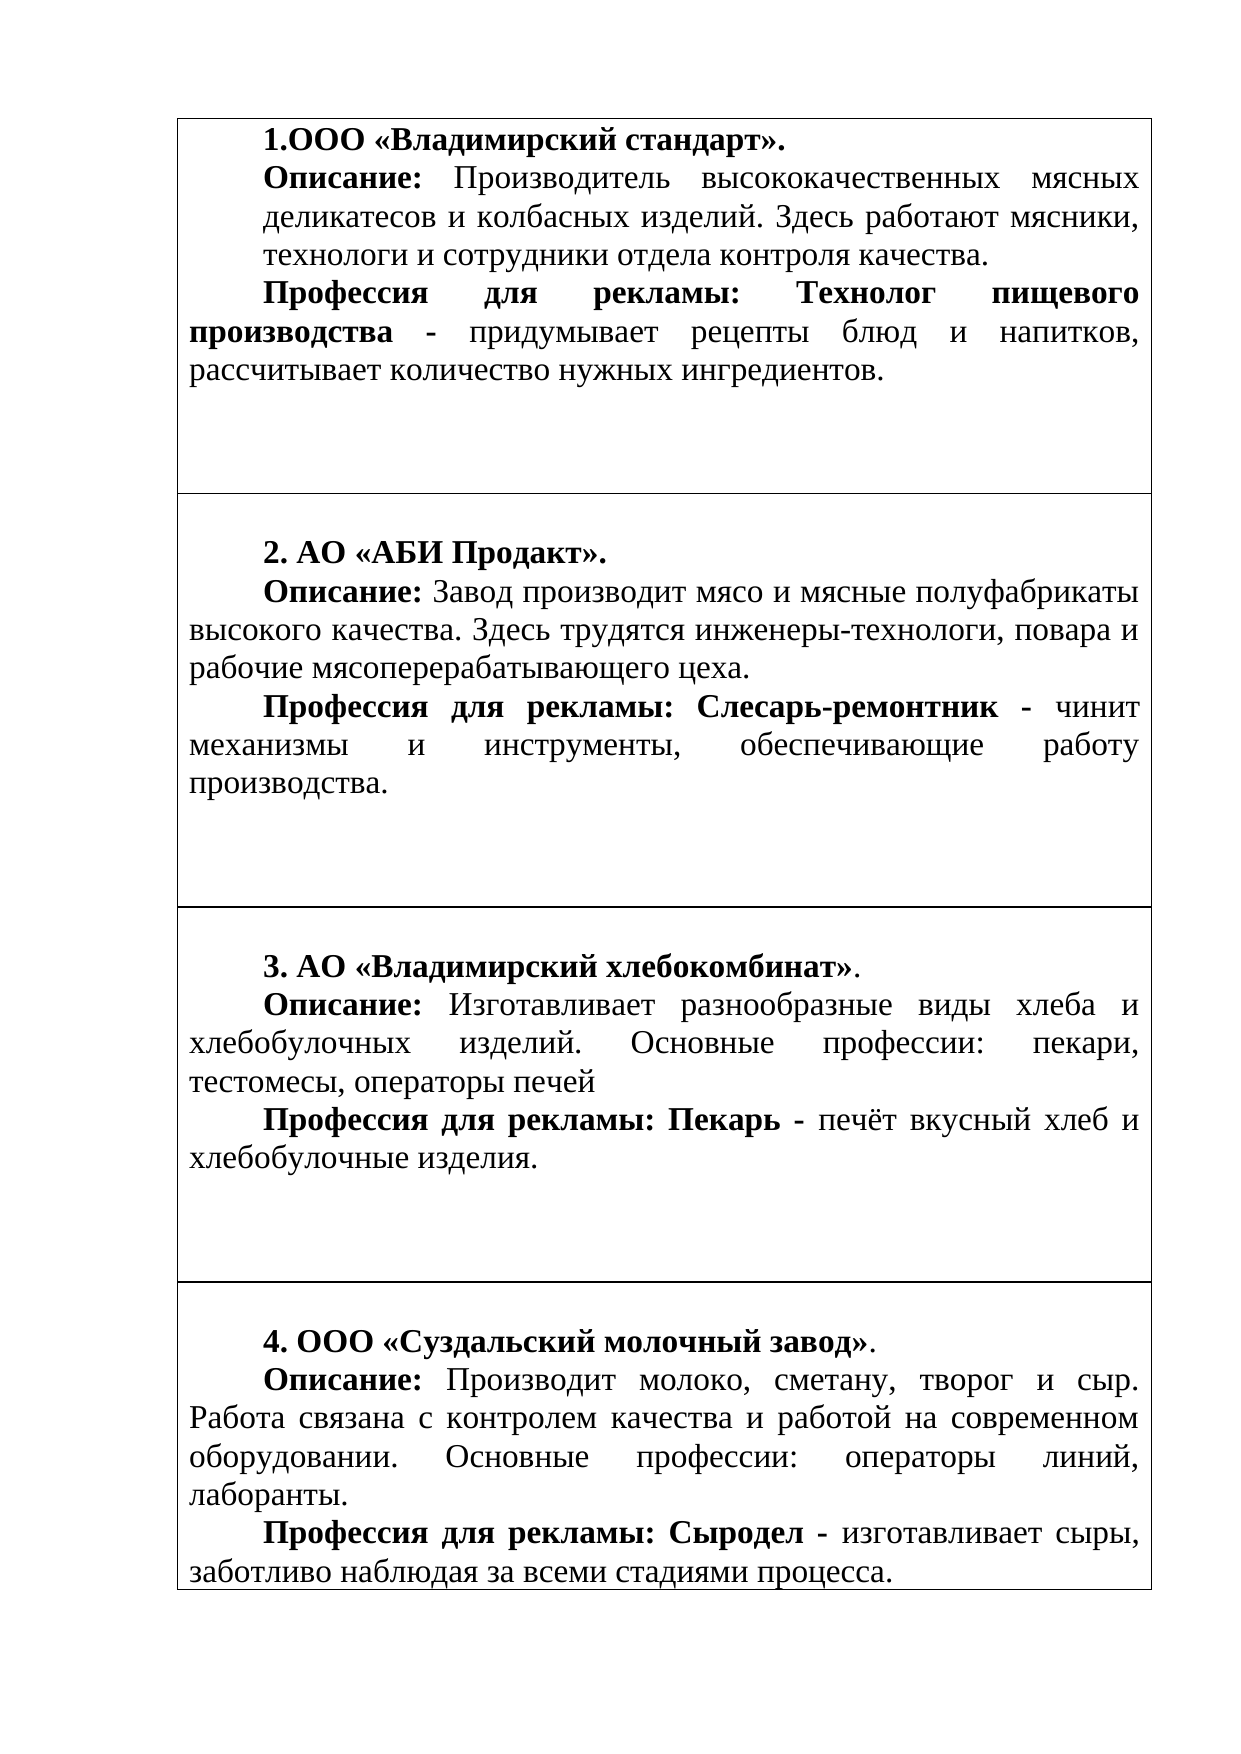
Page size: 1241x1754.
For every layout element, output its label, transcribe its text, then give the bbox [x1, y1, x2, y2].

table_cell 2. АО «АБИ Продакт». Описание: Завод производит мясо и мясные полуфабрикаты высокого качества. Здесь трудятся инженеры-технологи, повара и рабочие мясоперерабатывающего цеха. Профессия для рекламы: Слесарь-ремонтник - чинит механизмы и инструменты, обеспечивающие работу производства. [178, 494, 1151, 906]
table_header 1.ООО «Владимирский стандарт». Описание: Производитель высококачественных мясных деликатесов и колбасных изделий. Здесь работают мясники, технологи и сотрудники отдела контроля качества. Профессия для рекламы: Технолог пищевого производства - придумывает рецепты блюд и напитков, рассчитывает количество нужных ингредиентов. [178, 119, 1151, 493]
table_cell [178, 1283, 1151, 1589]
table_cell 3. АО «Владимирский хлебокомбинат». Описание: Изготавливает разнообразные виды хлеба и хлебобулочных изделий. Основные профессии: пекари, тестомесы, операторы печей Профессия для рекламы: Пекарь - печёт вкусный хлеб и хлебобулочные изделия. [178, 908, 1151, 1281]
